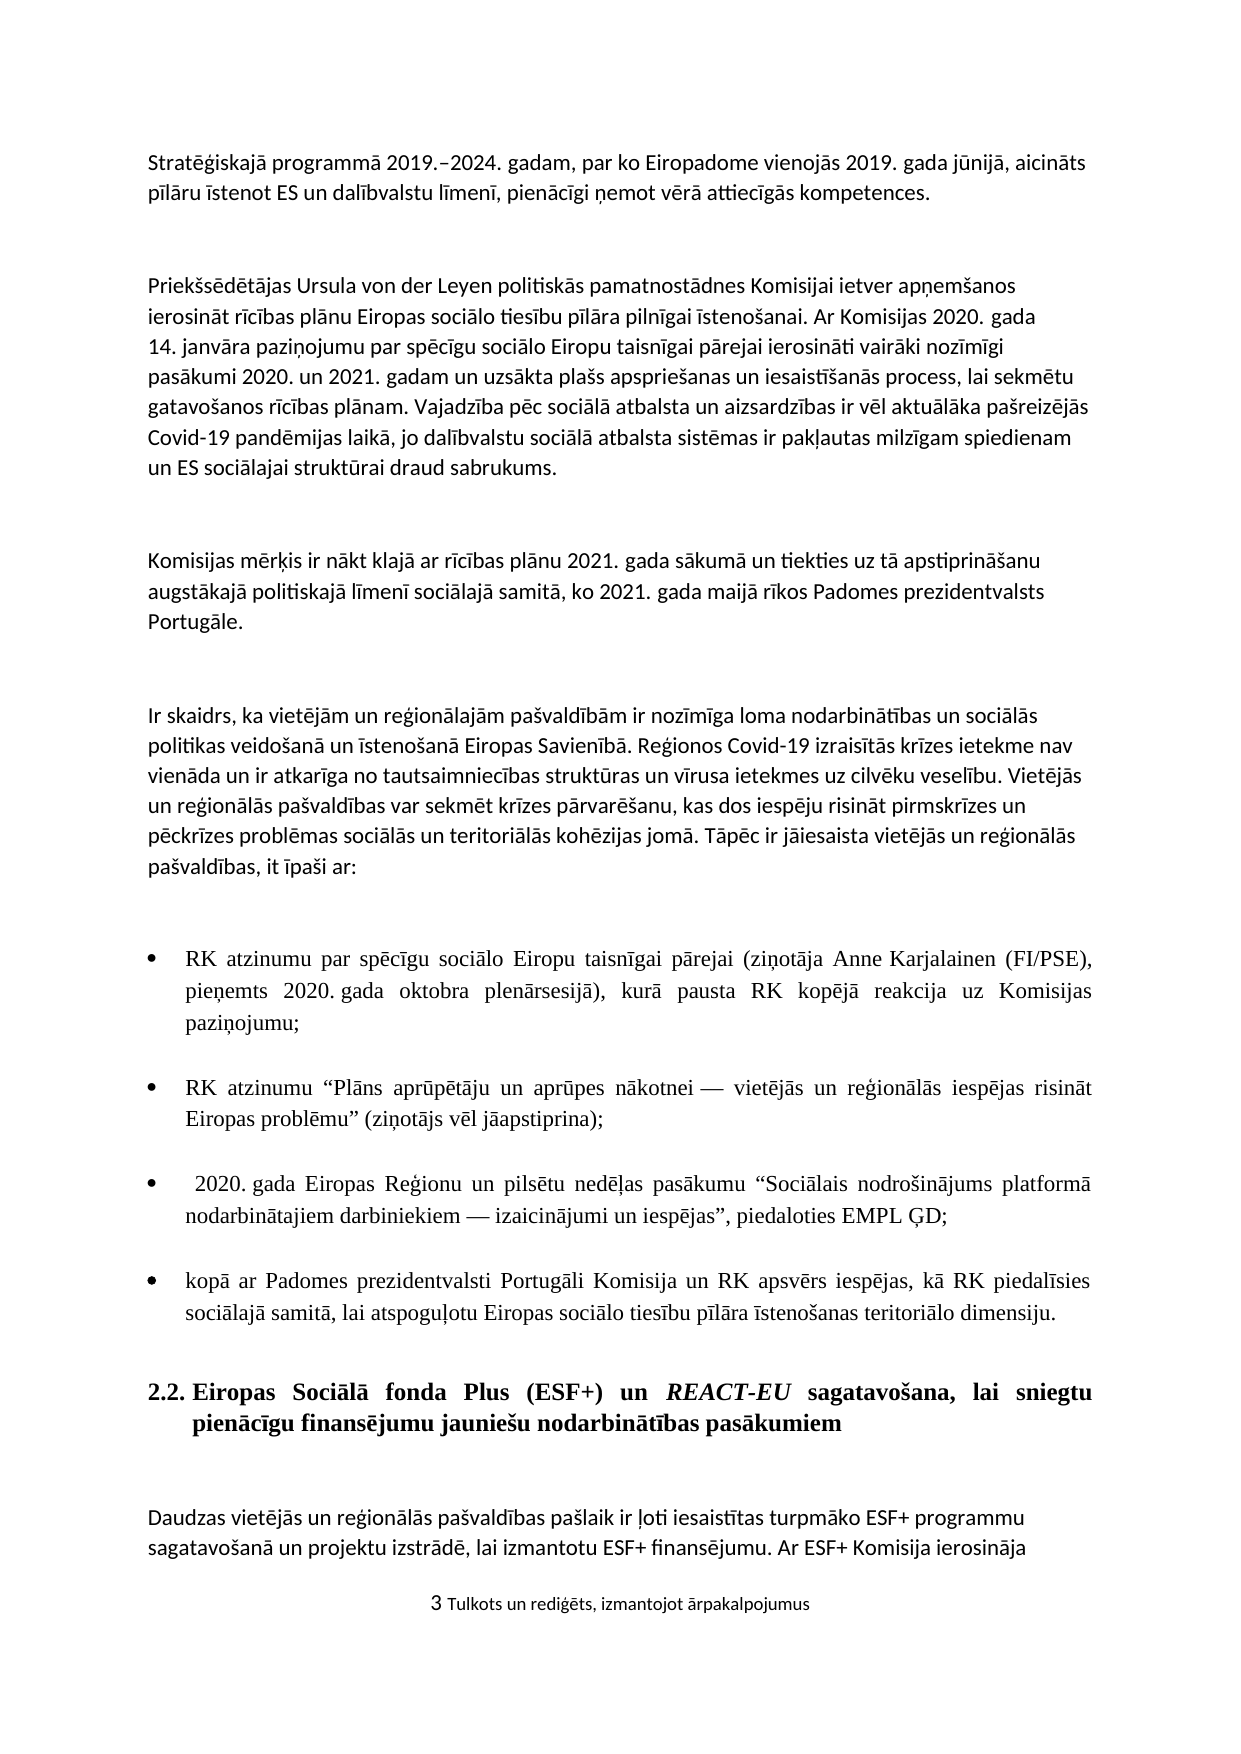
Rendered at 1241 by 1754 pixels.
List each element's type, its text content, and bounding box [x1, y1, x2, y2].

text Komisijas mērķis ir nākt klajā ar rīcības plānu 2021. gada sākumā un tiekties uz tā apstiprināšanu augstākajā politiskajā līmenī sociālajā samitā, ko 2021. gada maijā rīkos Padomes prezidentvalsts Portugāle. [148, 547, 1093, 635]
list RK atzinumu “Plāns aprūpētāju un aprūpes nākotnei — vietējās un reģionālās iespējas risināt Eiropas problēmu” (ziņotājs vēl jāapstiprina); [148, 1074, 1093, 1132]
subtitle 2.2. Eiropas Sociālā fonda Plus (ESF+) un REACT-EU sagatavošana, lai sniegtu pienācīgu finansējumu jauniešu nodarbinātības pasākumiem [148, 1377, 1093, 1437]
text Priekšsēdētājas Ursula von der Leyen politiskās pamatnostādnes Komisijai ietver apņemšanos ierosināt rīcības plānu Eiropas sociālo tiesību pīlāra pilnīgai īstenošanai. Ar Komisijas 2020. gada 14. janvāra paziņojumu par spēcīgu sociālo Eiropu taisnīgai pārejai ierosināti vairāki nozīmīgi pasākumi 2020. un 2021. gadam un uzsākta plašs apspriešanas un iesaistīšanās process, lai sekmētu gatavošanos rīcības plānam. Vajadzība pēc sociālā atbalsta un aizsardzības ir vēl aktuālāka pašreizējās Covid-19 pandēmijas laikā, jo dalībvalstu sociālā atbalsta sistēmas ir pakļautas milzīgam spiedienam un ES sociālajai struktūrai draud sabrukums. [148, 272, 1093, 481]
list 2020. gada Eiropas Reģionu un pilsētu nedēļas pasākumu “Sociālais nodrošinājums platformā nodarbinātajiem darbiniekiem — izaicinājumi un iespējas”, piedaloties EMPL ĢD; [148, 1170, 1093, 1228]
list RK atzinumu par spēcīgu sociālo Eiropu taisnīgai pārejai (ziņotāja Anne Karjalainen (FI/PSE), pieņemts 2020. gada oktobra plenārsesijā), kurā pausta RK kopējā reakcija uz Komisijas paziņojumu; [148, 946, 1093, 1035]
list kopā ar Padomes prezidentvalsti Portugāli Komisija un RK apsvērs iespējas, kā RK piedalīsies sociālajā samitā, lai atspoguļotu Eiropas sociālo tiesību pīlāra īstenošanas teritoriālo dimensiju. [148, 1267, 1093, 1325]
text Ir skaidrs, ka vietējām un reģionālajām pašvaldībām ir nozīmīga loma nodarbinātības un sociālās politikas veidošanā un īstenošanā Eiropas Savienībā. Reģionos Covid-19 izraisītās krīzes ietekme nav vienāda un ir atkarīga no tautsaimniecības struktūras un vīrusa ietekmes uz cilvēku veselību. Vietējās un reģionālās pašvaldības var sekmēt krīzes pārvarēšanu, kas dos iespēju risināt pirmskrīzes un pēckrīzes problēmas sociālās un teritoriālās kohēzijas jomā. Tāpēc ir jāiesaista vietējās un reģionālās pašvaldības, it īpaši ar: [148, 701, 1093, 880]
text Stratēģiskajā programmā 2019.–2024. gadam, par ko Eiropadome vienojās 2019. gada jūnijā, aicināts pīlāru īstenot ES un dalībvalstu līmenī, pienācīgi ņemot vērā attiecīgās kompetences. [148, 148, 1093, 206]
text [148, 1503, 1093, 1561]
